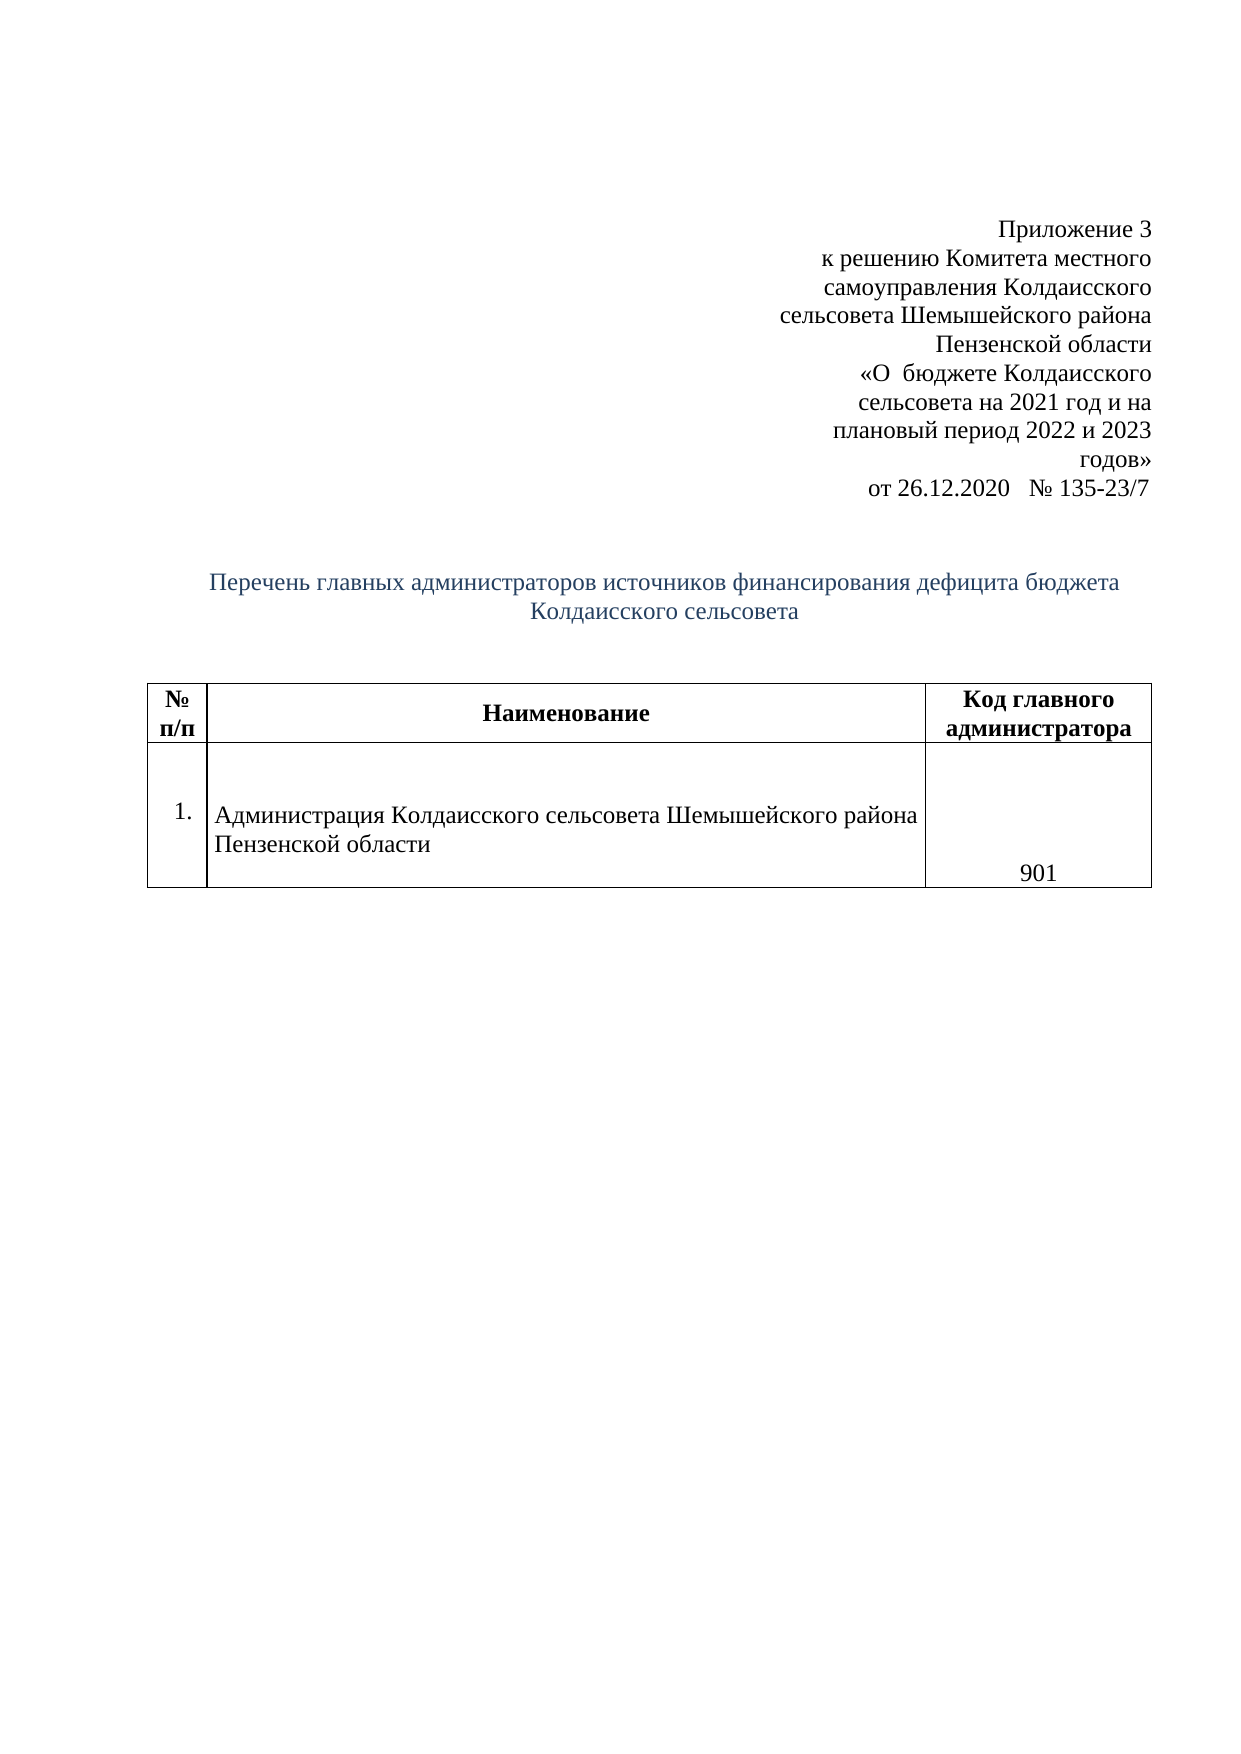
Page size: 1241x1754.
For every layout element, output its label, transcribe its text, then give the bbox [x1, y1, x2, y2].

text Пензенской области [768, 329, 1152, 358]
table_cell 1. [148, 743, 206, 887]
table_header Код главного администратора [926, 684, 1151, 742]
subtitle Перечень главных администраторов источников финансирования дефицита бюджета Колдаисского сельсовета [177, 567, 1152, 625]
table_header № п/п [148, 684, 206, 742]
text к решению Комитета местного самоуправления Колдаисского сельсовета Шемышейского района [768, 243, 1152, 329]
table_header Наименование [208, 684, 925, 742]
table_cell 901 [926, 743, 1151, 887]
text «О бюджете Колдаисского сельсовета на 2021 год и на плановый период 2022 и 2023 годов» [768, 358, 1152, 473]
text Приложение 3 [177, 214, 1152, 243]
table_cell Администрация Колдаисского сельсовета Шемышейского района Пензенской области [208, 743, 925, 887]
text от 26.12.2020 № 135-23/7 [768, 473, 1152, 502]
